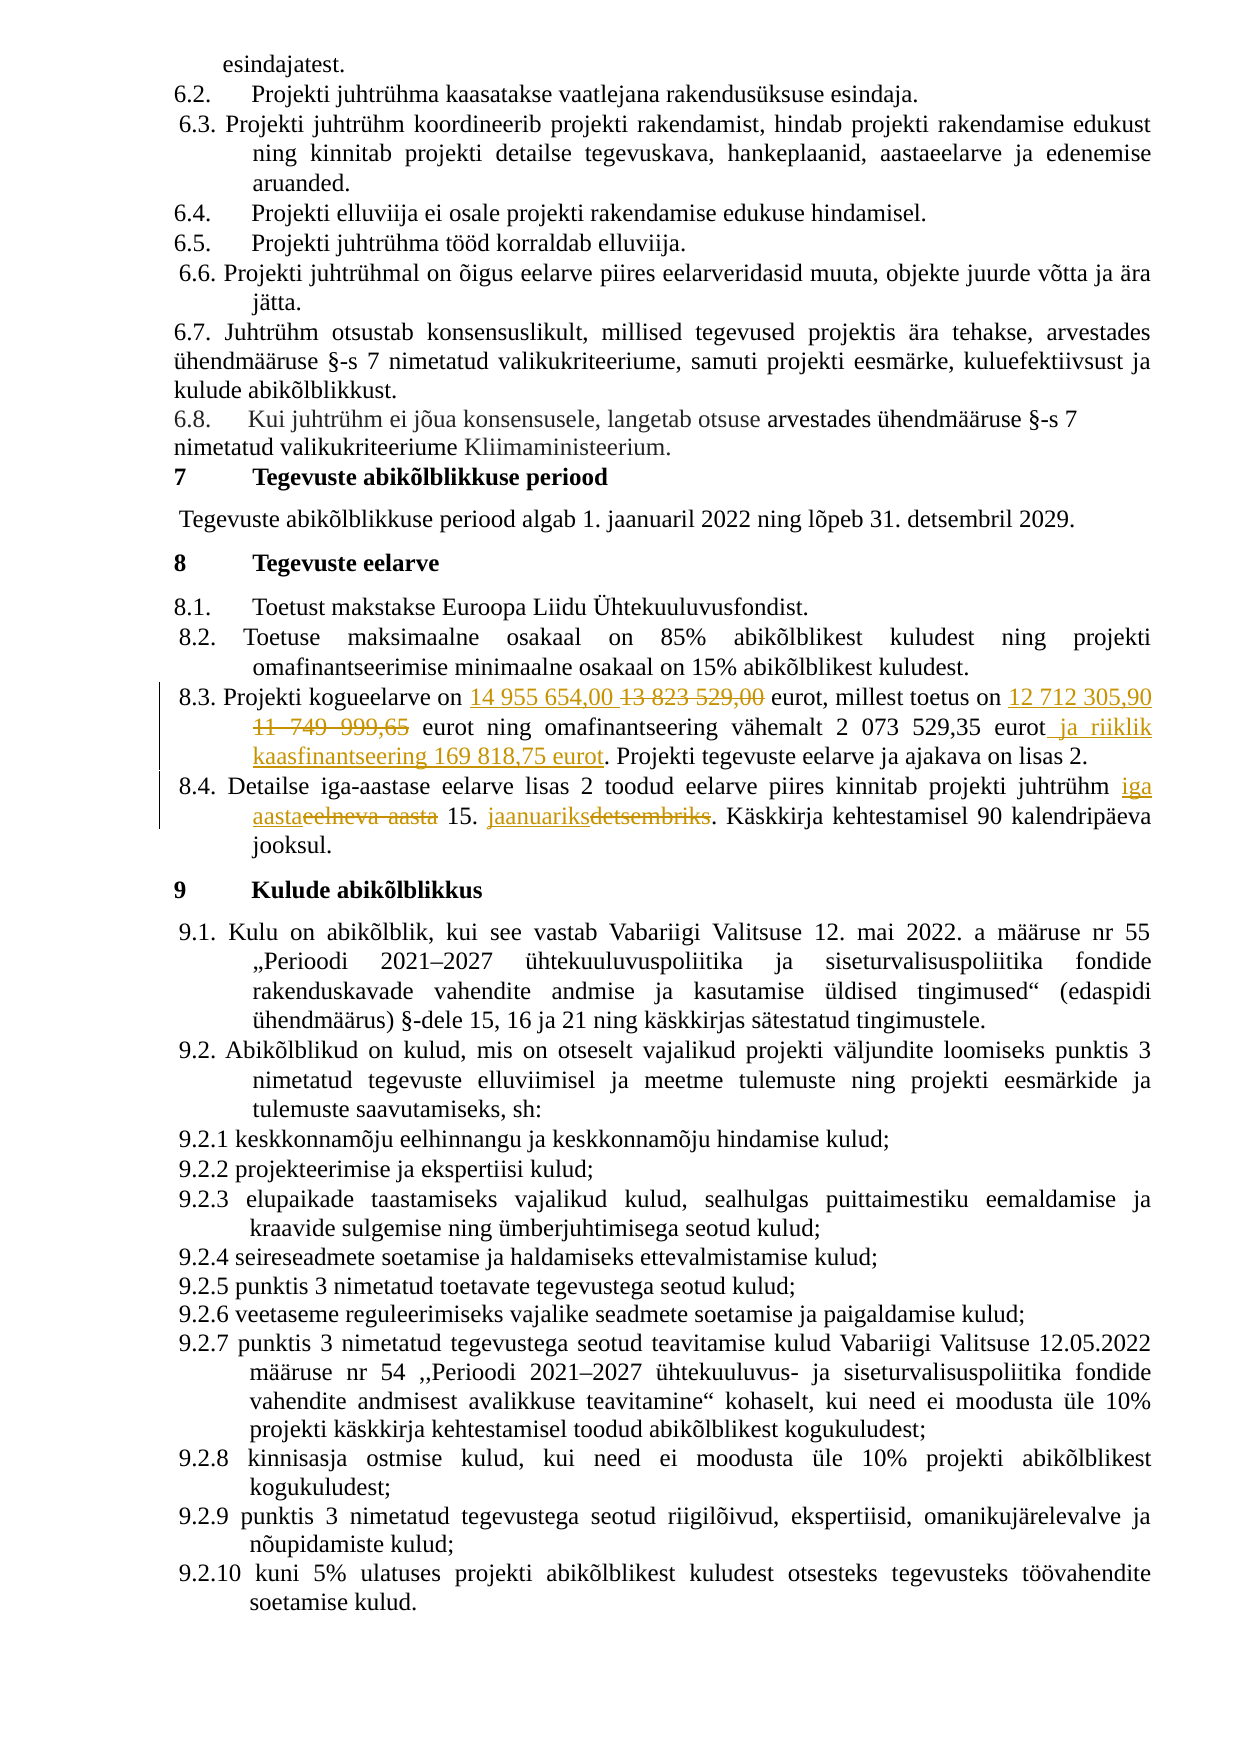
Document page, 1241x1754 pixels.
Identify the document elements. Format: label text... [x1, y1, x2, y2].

text 9.2. Abikõlblikud on kulud, mis on otseselt vajalikud projekti väljundite loomiseks punktis 3 nimetatud tegevuste elluviimisel ja meetme tulemuste ning projekti eesmärkide ja tulemuste saavutamiseks, sh: [179, 1035, 1152, 1123]
text 6.4. Projekti elluviija ei osale projekti rakendamise edukuse hindamisel. [174, 198, 1152, 227]
text 9.2.1 keskkonnamõju eelhinnangu ja keskkonnamõju hindamise kulud; [179, 1124, 1152, 1153]
subtitle 9 Kulude abikõlblikkus [174, 875, 1152, 904]
text 9.2.2 projekteerimise ja ekspertiisi kulud; [179, 1154, 1152, 1183]
text 8.4. Detailse iga-aastase eelarve lisas 2 toodud eelarve piires kinnitab projekti juhtrühm 15. . Käskkirja kehtestamisel 90 kalendripäeva jooksul. [179, 771, 1152, 859]
text 9.2.10 kuni 5% ulatuses projekti abikõlblikest kuludest otsesteks tegevusteks töövahendite soetamise kulud. [179, 1558, 1152, 1616]
text 6.5. Projekti juhtrühma tööd korraldab elluviija. [174, 228, 1152, 257]
text 9.2.4 seireseadmete soetamise ja haldamiseks ettevalmistamise kulud; [179, 1242, 1152, 1271]
text Tegevuste abikõlblikkuse periood algab 1. jaanuaril 2022 ning lõpeb 31. detsembril 2029. [179, 504, 1152, 532]
text 9.2.3 elupaikade taastamiseks vajalikud kulud, sealhulgas puittaimestiku eemaldamise ja kraavide sulgemise ning ümberjuhtimisega seotud kulud; [179, 1184, 1152, 1242]
text 9.2.7 punktis 3 nimetatud tegevustega seotud teavitamise kulud Vabariigi Valitsuse 12.05.2022 määruse nr 54 ,,Perioodi 2021–2027 ühtekuuluvus- ja siseturvalisuspoliitika fondide vahendite andmisest avalikkuse teavitamine“ kohaselt, kui need ei moodusta üle 10% projekti käskkirja kehtestamisel toodud abikõlblikest kogukuludest; [179, 1328, 1152, 1443]
subtitle 8 Tegevuste eelarve [174, 548, 1152, 577]
text 9.2.9 punktis 3 nimetatud tegevustega seotud riigilõivud, ekspertiisid, omanikujärelevalve ja nõupidamiste kulud; [179, 1501, 1152, 1558]
text esindajatest. [179, 49, 1152, 77]
text 6.8. Kui juhtrühm ei jõua konsensusele, langetab otsuse arvestades ühendmääruse §-s 7 [174, 404, 1152, 432]
text 9.1. Kulu on abikõlblik, kui see vastab Vabariigi Valitsuse 12. mai 2022. a määruse nr 55 „Perioodi 2021–2027 ühtekuuluvuspoliitika ja siseturvalisuspoliitika fondide rakenduskavade vahendite andmise ja kasutamise üldised tingimused“ (edaspidi ühendmäärus) §-dele 15, 16 ja 21 ning käskkirjas sätestatud tingimustele. [179, 917, 1152, 1034]
text 9.2.8 kinnisasja ostmise kulud, kui need ei moodusta üle 10% projekti abikõlblikest kogukuludest; [179, 1443, 1152, 1501]
text 9.2.6 veetaseme reguleerimiseks vajalike seadmete soetamise ja paigaldamise kulud; [179, 1299, 1152, 1328]
text 9.2.5 punktis 3 nimetatud toetavate tegevustega seotud kulud; [179, 1271, 1152, 1299]
text 6.3. Projekti juhtrühm koordineerib projekti rakendamist, hindab projekti rakendamise edukust ning kinnitab projekti detailse tegevuskava, hankeplaanid, aastaeelarve ja edenemise aruanded. [179, 109, 1152, 197]
text 6.7. Juhtrühm otsustab konsensuslikult, millised tegevused projektis ära tehakse, arvestades ühendmääruse §-s 7 nimetatud valikukriteeriume, samuti projekti eesmärke, kuluefektiivsust ja kulude abikõlblikkust. [174, 317, 1152, 404]
text 8.2. Toetuse maksimaalne osakaal on 85% abikõlblikest kuludest ning projekti omafinantseerimise minimaalne osakaal on 15% abikõlblikest kuludest. [179, 622, 1152, 681]
text 8.1. Toetust makstakse Euroopa Liidu Ühtekuuluvusfondist. [174, 592, 1152, 621]
text 7 Tegevuste abikõlblikkuse periood [174, 462, 1152, 491]
text 6.6. Projekti juhtrühmal on õigus eelarve piires eelarveridasid muuta, objekte juurde võtta ja ära jätta. [179, 258, 1152, 316]
text nimetatud valikukriteeriume Kliimaministeerium. [174, 432, 1152, 461]
text 6.2. Projekti juhtrühma kaasatakse vaatlejana rakendusüksuse esindaja. [174, 79, 1152, 107]
text 8.3. Projekti kogueelarve on eurot, millest toetus on eurot ning omafinantseering vähemalt 2 073 529,35 eurot. Projekti tegevuste eelarve ja ajakava on lisas 2. [179, 682, 1152, 770]
